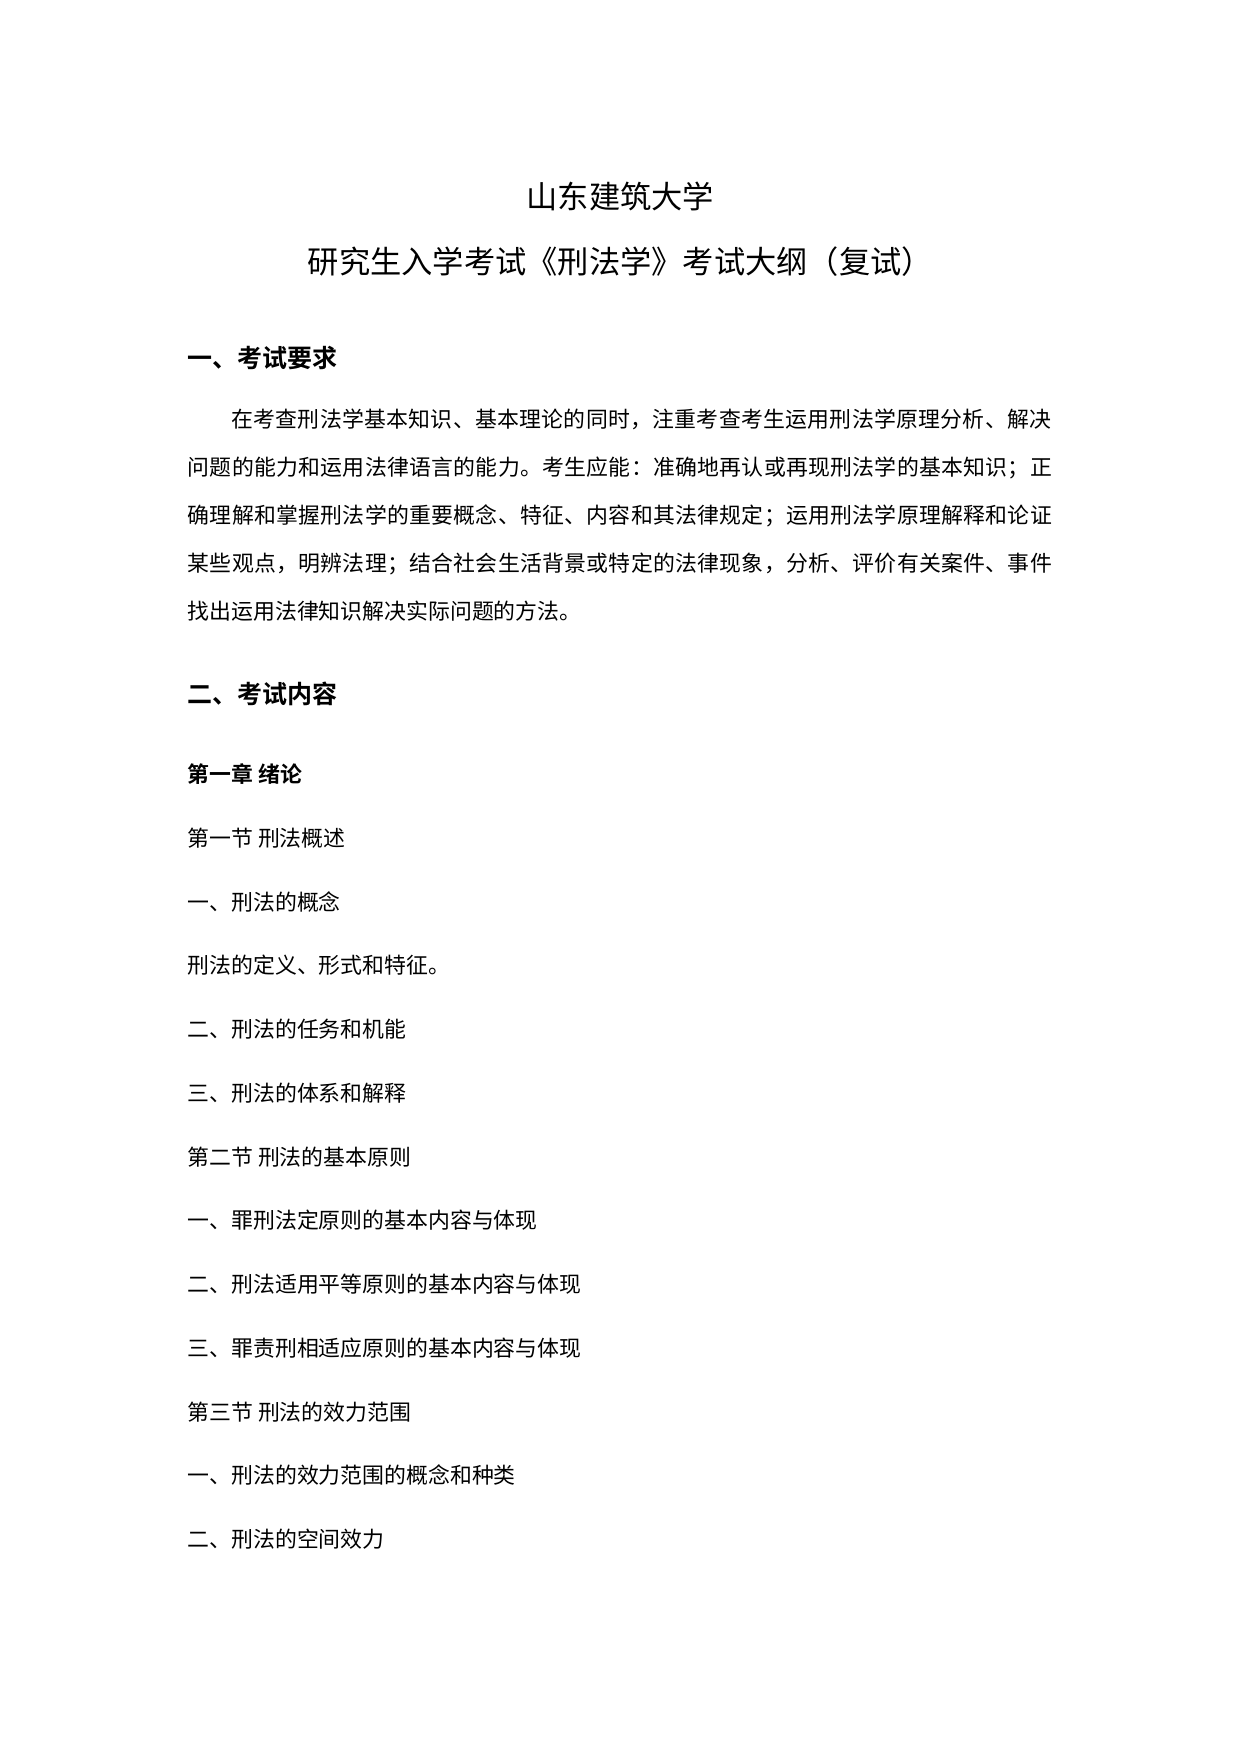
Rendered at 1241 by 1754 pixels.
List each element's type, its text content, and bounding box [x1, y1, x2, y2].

text 三、刑法的体系和解释 [187, 1075, 1053, 1108]
text 第三节 刑法的效力范围 [187, 1394, 1053, 1427]
text 山东建筑大学 [187, 162, 1053, 227]
text 二、刑法适用平等原则的基本内容与体现 [187, 1267, 1053, 1299]
text 三、罪责刑相适应原则的基本内容与体现 [187, 1330, 1053, 1363]
text 二、刑法的任务和机能 [187, 1012, 1053, 1044]
text 研究生入学考试《刑法学》考试大纲（复试） [187, 227, 1053, 292]
text 二、刑法的空间效力 [187, 1522, 1053, 1554]
text 一、刑法的概念 [187, 884, 1053, 917]
text 刑法的定义、形式和特征。 [187, 948, 1053, 980]
text 第一章 绪论 [187, 757, 1053, 789]
text 一、刑法的效力范围的概念和种类 [187, 1458, 1053, 1490]
text 第二节 刑法的基本原则 [187, 1139, 1053, 1172]
text 一、罪刑法定原则的基本内容与体现 [187, 1203, 1053, 1235]
text 一、考试要求 [187, 324, 1053, 389]
text 在考查刑法学基本知识、基本理论的同时，注重考查考生运用刑法学原理分析、解决问题的能力和运用法律语言的能力。考生应能：准确地再认或再现刑法学的基本知识；正确理解和掌握刑法学的重要概念、特征、内容和其法律规定；运用刑法学原理解释和论证某些观点，明辨法理；结合社会生活背景或特定的法律现象，分析、评价有关案件、事件，找出运用法律知识解决实际问题的方法。 [187, 389, 1053, 629]
list 考试内容 [187, 660, 1053, 725]
text 第一节 刑法概述 [187, 820, 1053, 853]
